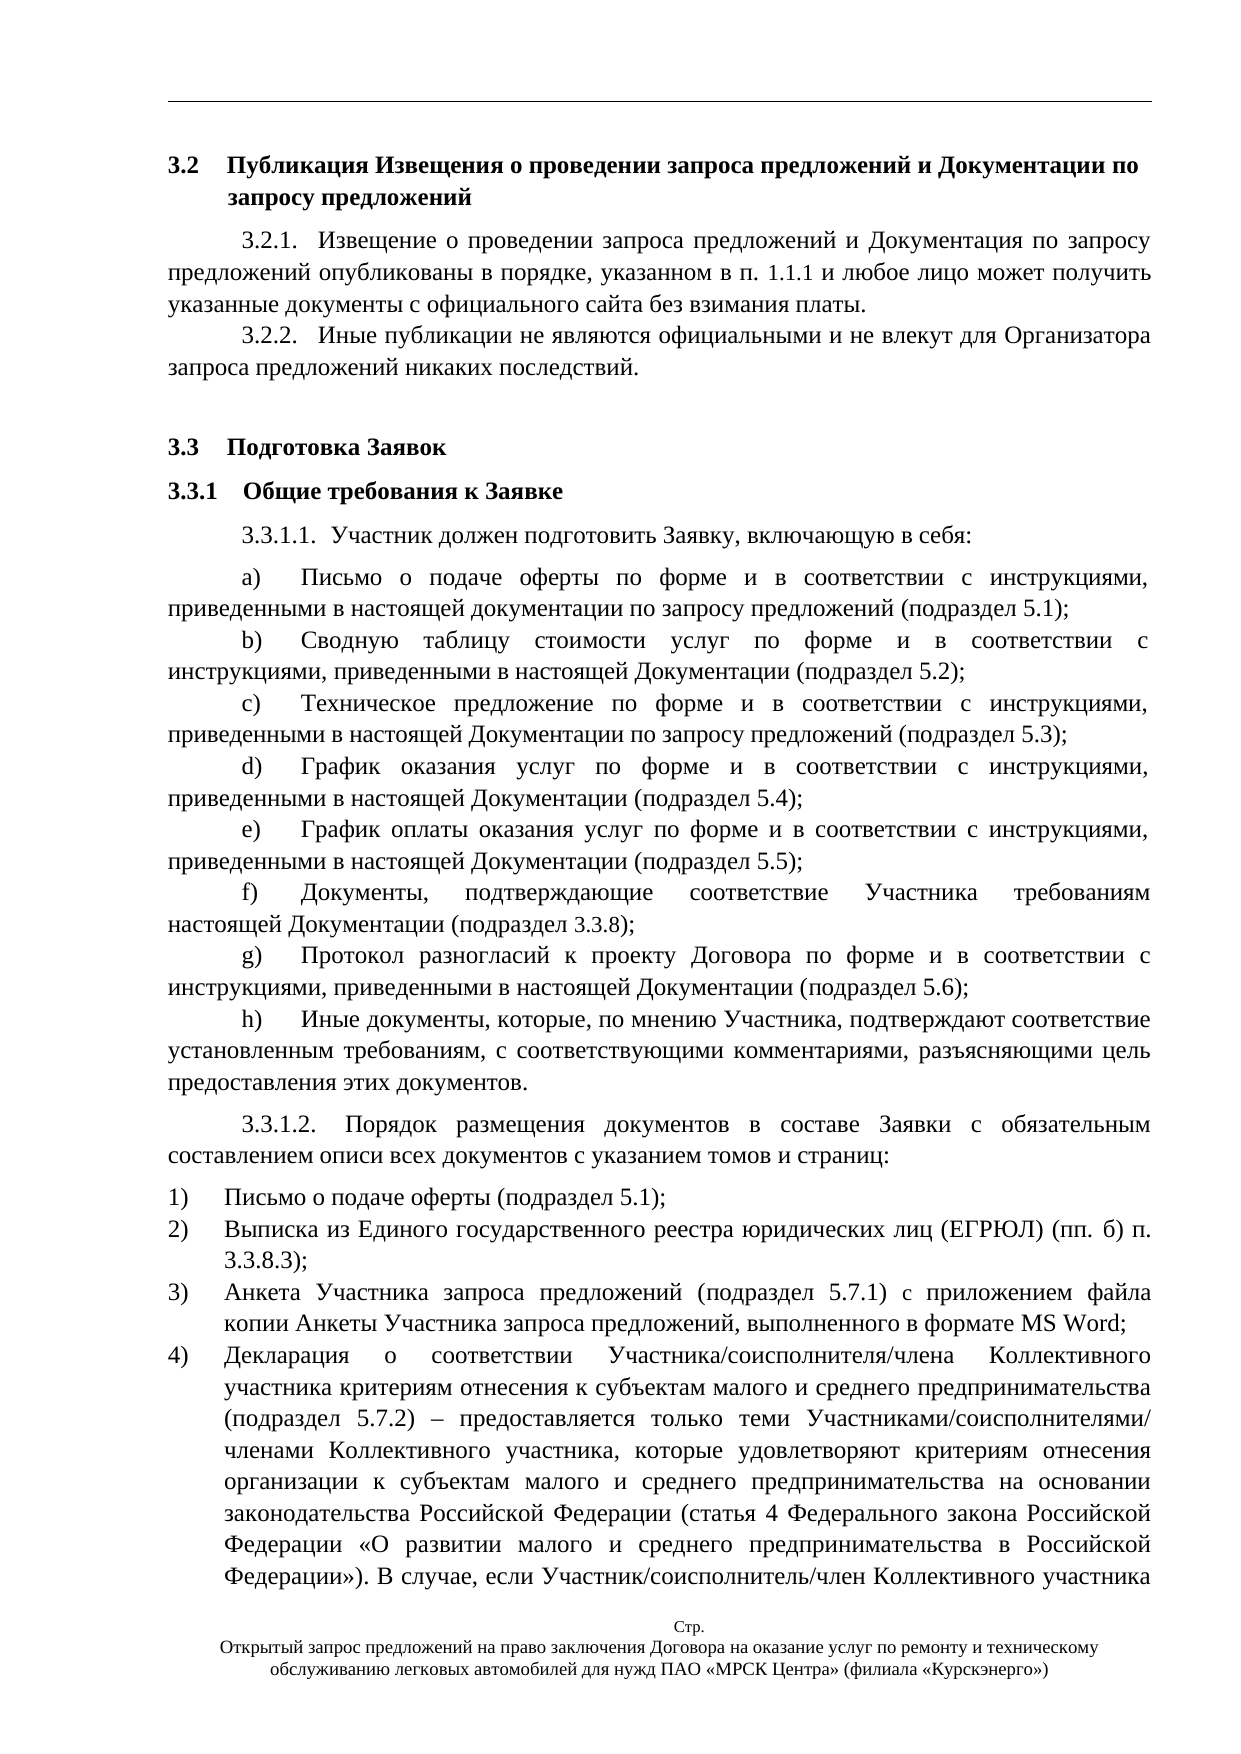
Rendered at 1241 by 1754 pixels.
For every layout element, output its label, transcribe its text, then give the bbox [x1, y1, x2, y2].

list Иные публикации не являются официальными и не влекут для Организатора запроса предложений никаких последствий. [168, 320, 1152, 381]
list Участник должен подготовить Заявку, включающую в себя: [168, 520, 1152, 548]
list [168, 1340, 1152, 1590]
subtitle Публикация Извещения о проведении запроса предложений и Документации по запросу предложений [168, 150, 1152, 210]
list График оказания услуг по форме и в соответствии с инструкциями, приведенными в настоящей Документации (подраздел 5.4); [168, 751, 1149, 811]
list Извещение о проведении запроса предложений и Документация по запросу предложений опубликованы в порядке, указанном в п. 1.1.1 и любое лицо может получить указанные документы с официального сайта без взимания платы. [168, 226, 1152, 317]
list Порядок размещения документов в составе Заявки с обязательным составлением описи всех документов с указанием томов и страниц: [168, 1109, 1152, 1169]
list График оплаты оказания услуг по форме и в соответствии с инструкциями, приведенными в настоящей Документации (подраздел 5.5); [168, 814, 1149, 874]
list Техническое предложение по форме и в соответствии с инструкциями, приведенными в настоящей Документации по запросу предложений (подраздел 5.3); [168, 688, 1148, 748]
list Письмо о подаче оферты (подраздел 5.1); [168, 1182, 1152, 1211]
subtitle Подготовка Заявок [168, 432, 1152, 460]
subtitle Общие требования к Заявке [168, 476, 1152, 504]
list Документы, подтверждающие соответствие Участника требованиям настоящей Документации (подраздел 3.3.8); [168, 877, 1151, 938]
list Выписка из Единого государственного реестра юридических лиц (ЕГРЮЛ) (пп. б) п. 3.3.8.3); [168, 1214, 1152, 1274]
list Протокол разногласий к проекту Договора по форме и в соответствии с инструкциями, приведенными в настоящей Документации (подраздел 5.6); [168, 941, 1151, 1001]
list Сводную таблицу стоимости услуг по форме и в соответствии с инструкциями, приведенными в настоящей Документации (подраздел 5.2); [168, 625, 1148, 685]
list Письмо о подаче оферты по форме и в соответствии с инструкциями, приведенными в настоящей документации по запросу предложений (подраздел 5.1); [168, 562, 1148, 622]
list Анкета Участника запроса предложений (подраздел 5.7.1) с приложением файла копии Анкеты Участника запроса предложений, выполненного в формате MS Word; [168, 1277, 1152, 1337]
list Иные документы, которые, по мнению Участника, подтверждают соответствие установленным требованиям, с соответствующими комментариями, разъясняющими цель предоставления этих документов. [168, 1004, 1152, 1096]
